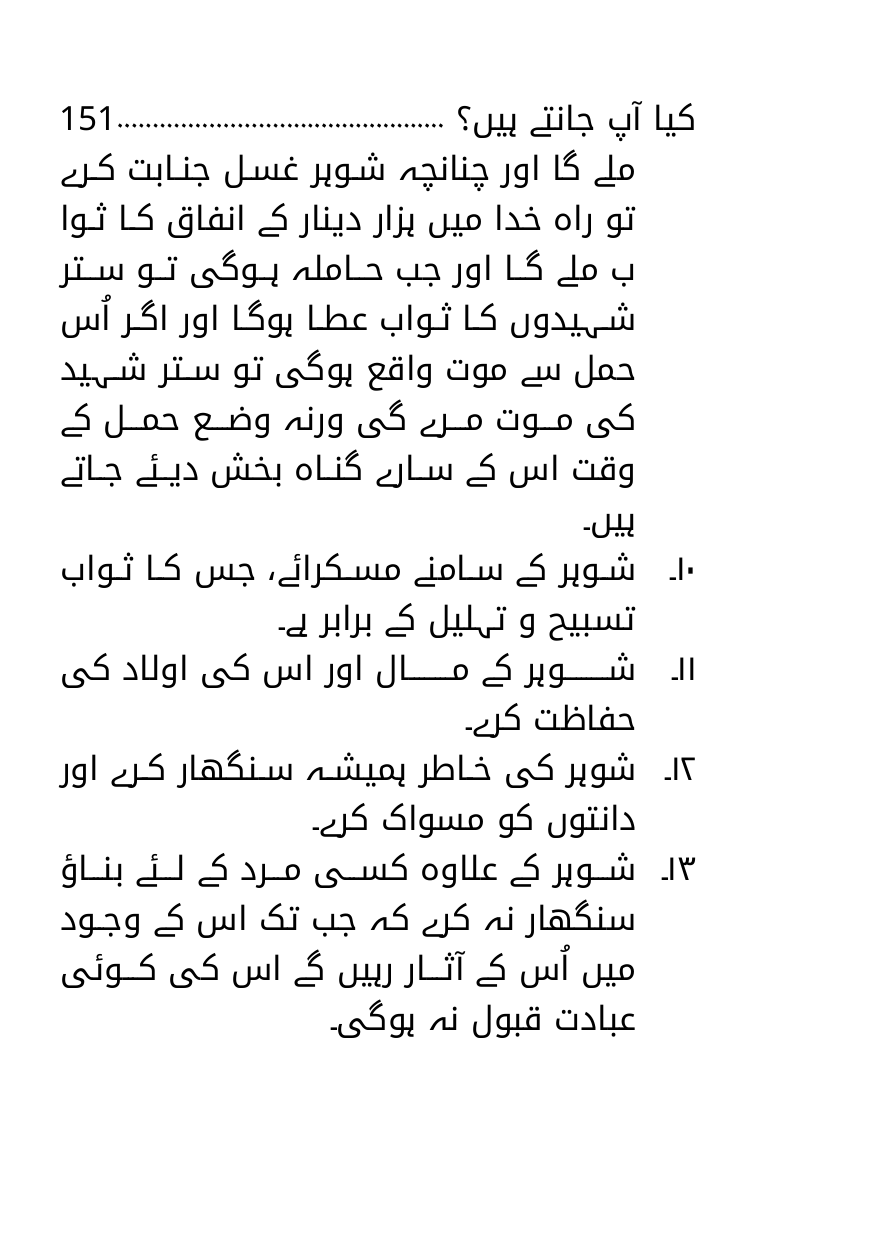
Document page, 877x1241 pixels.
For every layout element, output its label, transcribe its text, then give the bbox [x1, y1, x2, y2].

text ۱۱۔ شوہر کے مال اور اس کی اولاد کی حفاظت کرے۔ [60, 640, 697, 740]
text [60, 140, 697, 540]
text ۱۳۔ شوہر کے علاوہ کسی مرد کے لئے بناؤ سنگھار نہ کرے کہ جب تک اس کے وجود میں اُس کے آثار رہیں گے اس کی کوئی عبادت قبول نہ ہوگی۔ [60, 840, 697, 1040]
text ۱۲۔ شوہر کی خاطر ہمیشہ سنگھار کرے اور دانتوں کو مسواک کرے۔ [60, 740, 697, 840]
text ۱۰۔ شوہر کے سامنے مسکرائے، جس کا ثواب تسبیح و تہلیل کے برابر ہے۔ [60, 540, 697, 640]
